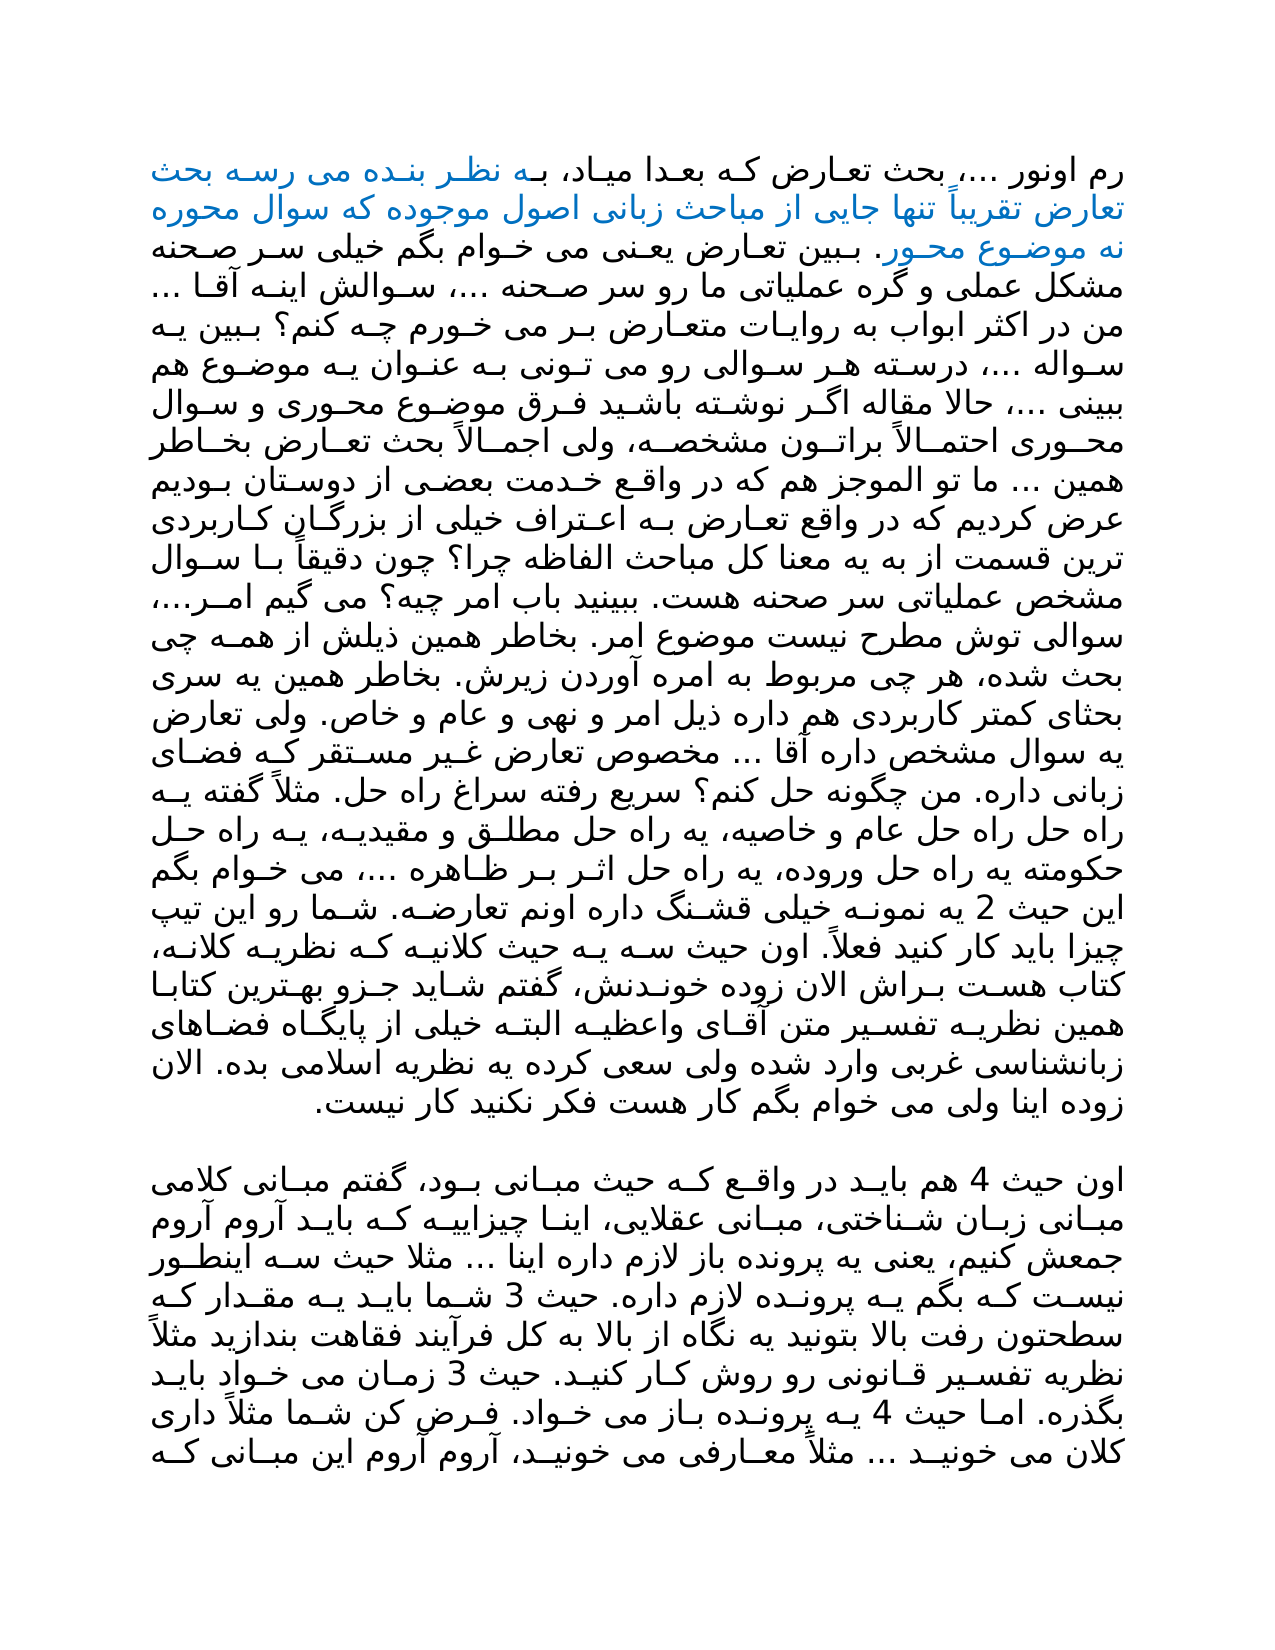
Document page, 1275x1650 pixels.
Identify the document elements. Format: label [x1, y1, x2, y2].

text [150, 1160, 1125, 1471]
text [150, 150, 1125, 1121]
